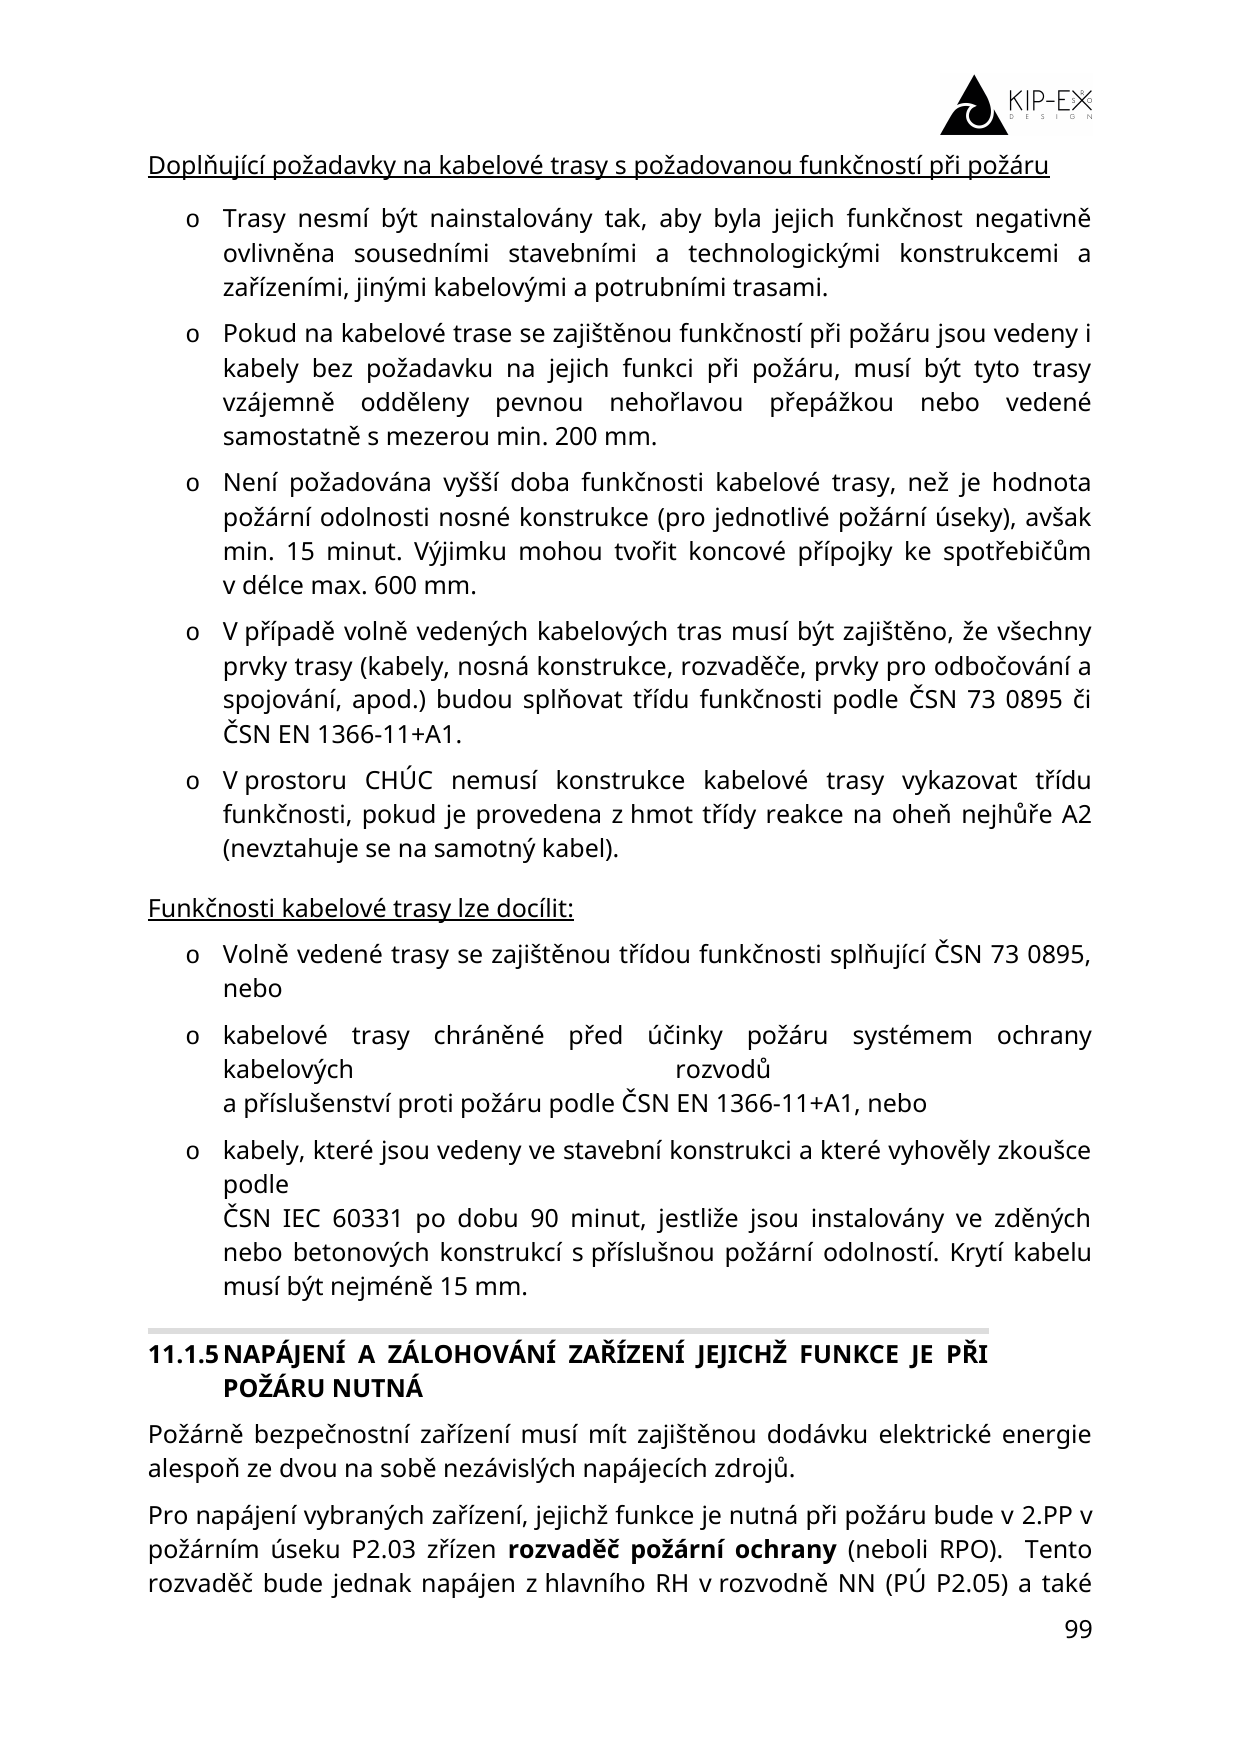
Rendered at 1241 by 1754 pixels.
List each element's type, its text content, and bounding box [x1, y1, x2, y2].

list Trasy nesmí být nainstalovány tak, aby byla jejich funkčnost negativně ovlivněna sousedními stavebními a technologickými konstrukcemi a zařízeními, jinými kabelovými a potrubními trasami. [185, 201, 1093, 303]
list kabelové trasy chráněné před účinky požáru systémem ochrany kabelových rozvodů a příslušenství proti požáru podle ČSN EN 1366-11+A1, nebo [185, 1018, 1093, 1120]
text Doplňující požadavky na kabelové trasy s požadovanou funkčností při požáru [148, 148, 1093, 182]
list V případě volně vedených kabelových tras musí být zajištěno, že všechny prvky trasy (kabely, nosná konstrukce, rozvaděče, prvky pro odbočování a spojování, apod.) budou splňovat třídu funkčnosti podle ČSN 73 0895 či ČSN EN 1366-11+A1. [185, 614, 1093, 750]
subtitle napájení A ZÁLOHOVÁNÍ ZAŘÍZENÍ JEJICHŽ FUNKCE JE PŘI POŽÁRU NUTNÁ [148, 1334, 989, 1404]
list Funkčnosti kabelové trasy lze docílit: [148, 890, 1093, 924]
list kabely, které jsou vedeny ve stavební konstrukci a které vyhověly zkoušce podle ČSN IEC 60331 po dobu 90 minut, jestliže jsou instalovány ve zděných nebo betonových konstrukcí s příslušnou požární odolností. Krytí kabelu musí být nejméně 15 mm. [185, 1132, 1093, 1303]
picture [939, 73, 1093, 136]
list Pokud na kabelové trase se zajištěnou funkčností při požáru jsou vedeny i kabely bez požadavku na jejich funkci při požáru, musí být tyto trasy vzájemně odděleny pevnou nehořlavou přepážkou nebo vedené samostatně s mezerou min. 200 mm. [185, 316, 1093, 452]
list Volně vedené trasy se zajištěnou třídou funkčnosti splňující ČSN 73 0895, nebo [185, 937, 1093, 1005]
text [148, 1498, 1093, 1600]
list V prostoru CHÚC nemusí konstrukce kabelové trasy vykazovat třídu funkčnosti, pokud je provedena z hmot třídy reakce na oheň nejhůře A2 (nevztahuje se na samotný kabel). [185, 763, 1093, 865]
text Požárně bezpečnostní zařízení musí mít zajištěnou dodávku elektrické energie alespoň ze dvou na sobě nezávislých napájecích zdrojů. [148, 1417, 1093, 1485]
list Není požadována vyšší doba funkčnosti kabelové trasy, než je hodnota požární odolnosti nosné konstrukce (pro jednotlivé požární úseky), avšak min. 15 minut. Výjimku mohou tvořit koncové přípojky ke spotřebičům v délce max. 600 mm. [185, 465, 1093, 601]
